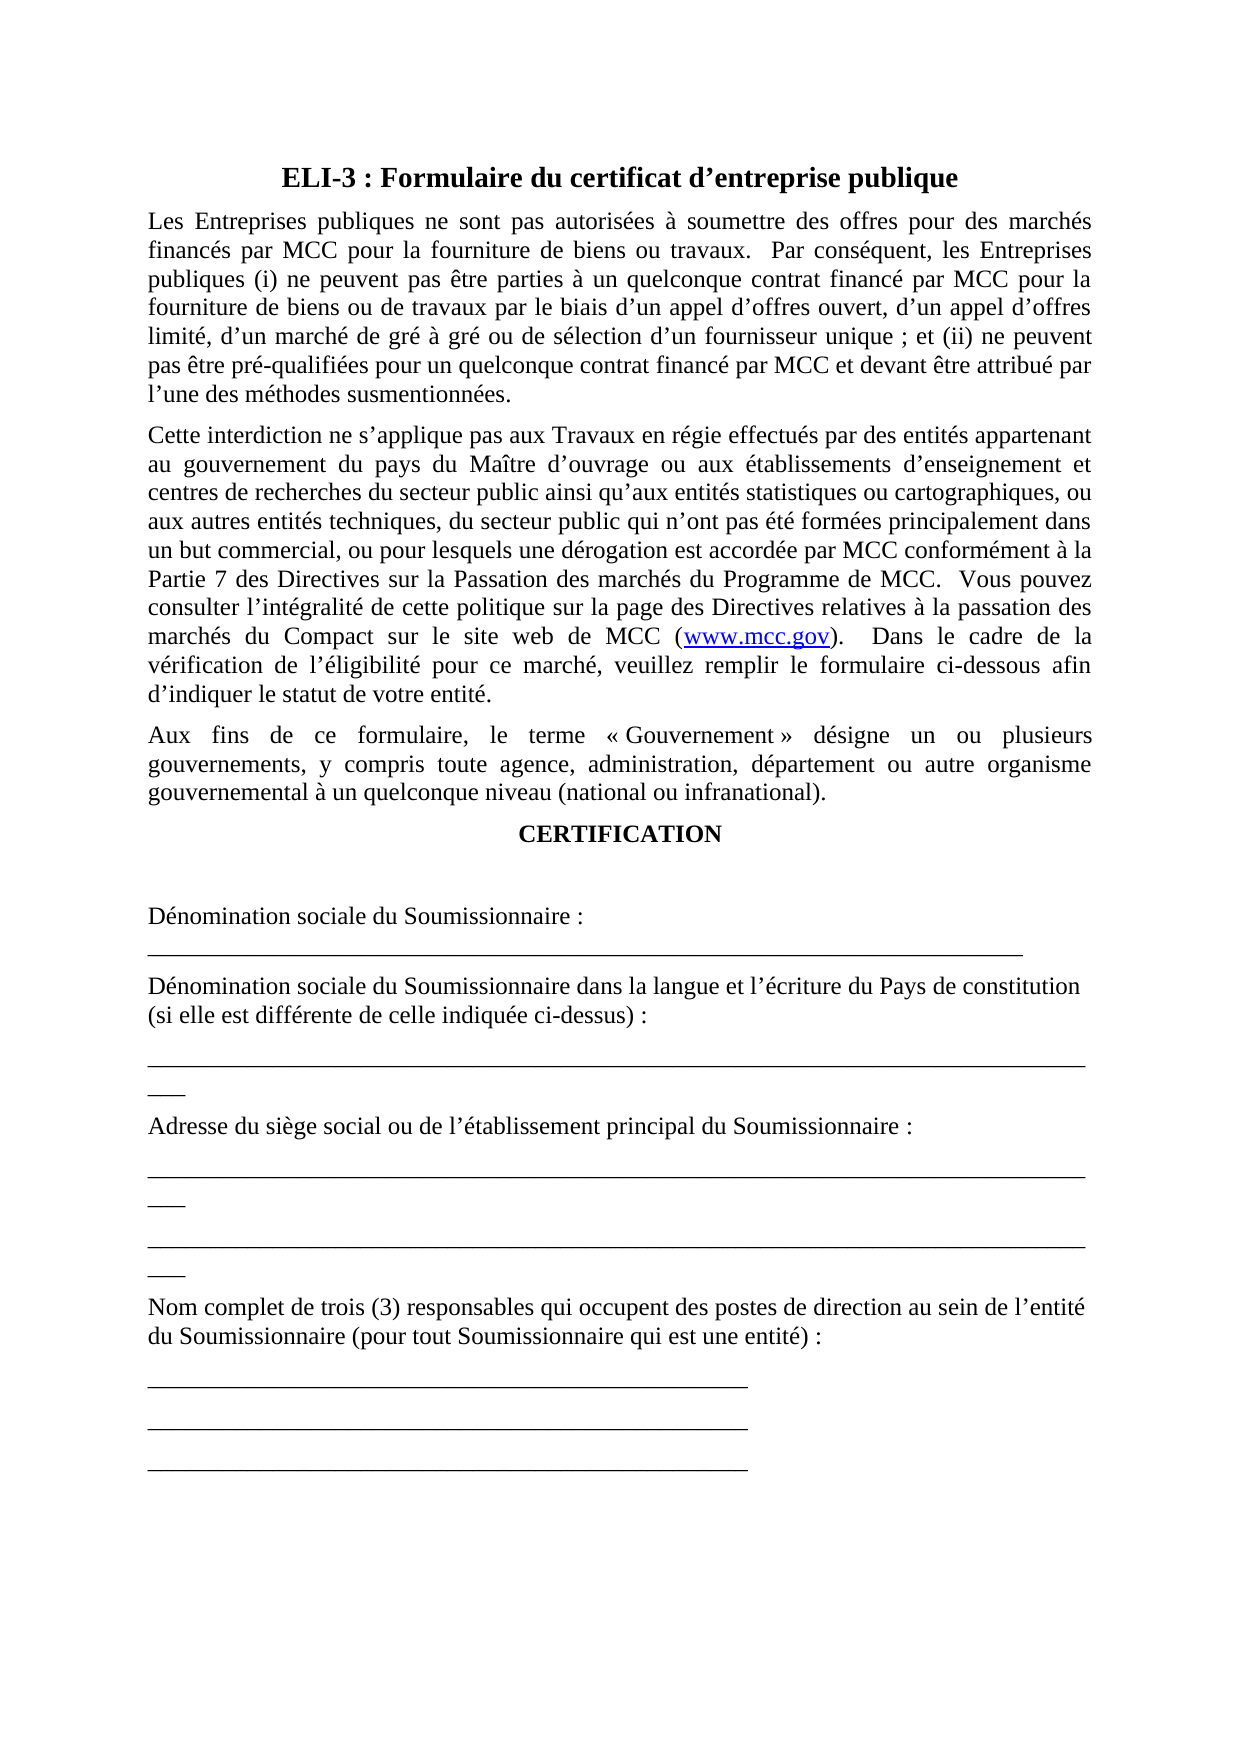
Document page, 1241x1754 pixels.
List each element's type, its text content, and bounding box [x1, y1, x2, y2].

text Nom complet de trois (3) responsables qui occupent des postes de direction au sein de l’entité du Soumissionnaire (pour tout Soumissionnaire qui est une entité) : [148, 1292, 1093, 1350]
text ______________________________________________________________________________ [148, 1041, 1093, 1099]
text ________________________________________________ [148, 1445, 1093, 1474]
text ______________________________________________________________________________ [148, 1222, 1093, 1280]
text Adresse du siège social ou de l’établissement principal du Soumissionnaire : [148, 1111, 1093, 1140]
text Dénomination sociale du Soumissionnaire : ______________________________________________________________________ [148, 901, 1093, 959]
text ________________________________________________ [148, 1404, 1093, 1432]
text Les Entreprises publiques ne sont pas autorisées à soumettre des offres pour des marchés financés par MCC pour la fourniture de biens ou travaux. Par conséquent, les Entreprises publiques (i) ne peuvent pas être parties à un quelconque contrat financé par MCC pour la fourniture de biens ou de travaux par le biais d’un appel d’offres ouvert, d’un appel d’offres limité, d’un marché de gré à gré ou de sélection d’un fournisseur unique ; et (ii) ne peuvent pas être pré-qualifiées pour un quelconque contrat financé par MCC et devant être attribué par l’une des méthodes susmentionnées. [148, 206, 1093, 407]
text Aux fins de ce formulaire, le terme « Gouvernement » désigne un ou plusieurs gouvernements, y compris toute agence, administration, département ou autre organisme gouvernemental à un quelconque niveau (national ou infranational). [148, 720, 1093, 806]
text Cette interdiction ne s’applique pas aux Travaux en régie effectués par des entités appartenant au gouvernement du pays du Maître d’ouvrage ou aux établissements d’enseignement et centres de recherches du secteur public ainsi qu’aux entités statistiques ou cartographiques, ou aux autres entités techniques, du secteur public qui n’ont pas été formées principalement dans un but commercial, ou pour lesquels une dérogation est accordée par MCC conformément à la Partie 7 des Directives sur la Passation des marchés du Programme de MCC. Vous pouvez consulter l’intégralité de cette politique sur la page des Directives relatives à la passation des marchés du Compact sur le site web de MCC (www.mcc.gov). Dans le cadre de la vérification de l’éligibilité pour ce marché, veuillez remplir le formulaire ci-dessous afin d’indiquer le statut de votre entité. [148, 420, 1093, 707]
text Dénomination sociale du Soumissionnaire dans la langue et l’écriture du Pays de constitution (si elle est différente de celle indiquée ci-dessus) : [148, 971, 1093, 1029]
text CERTIFICATION [148, 819, 1093, 847]
text ______________________________________________________________________________ [148, 1152, 1093, 1210]
text ________________________________________________ [148, 1362, 1093, 1391]
subtitle ELI-3 : Formulaire du certificat d’entreprise publique [148, 160, 1093, 194]
